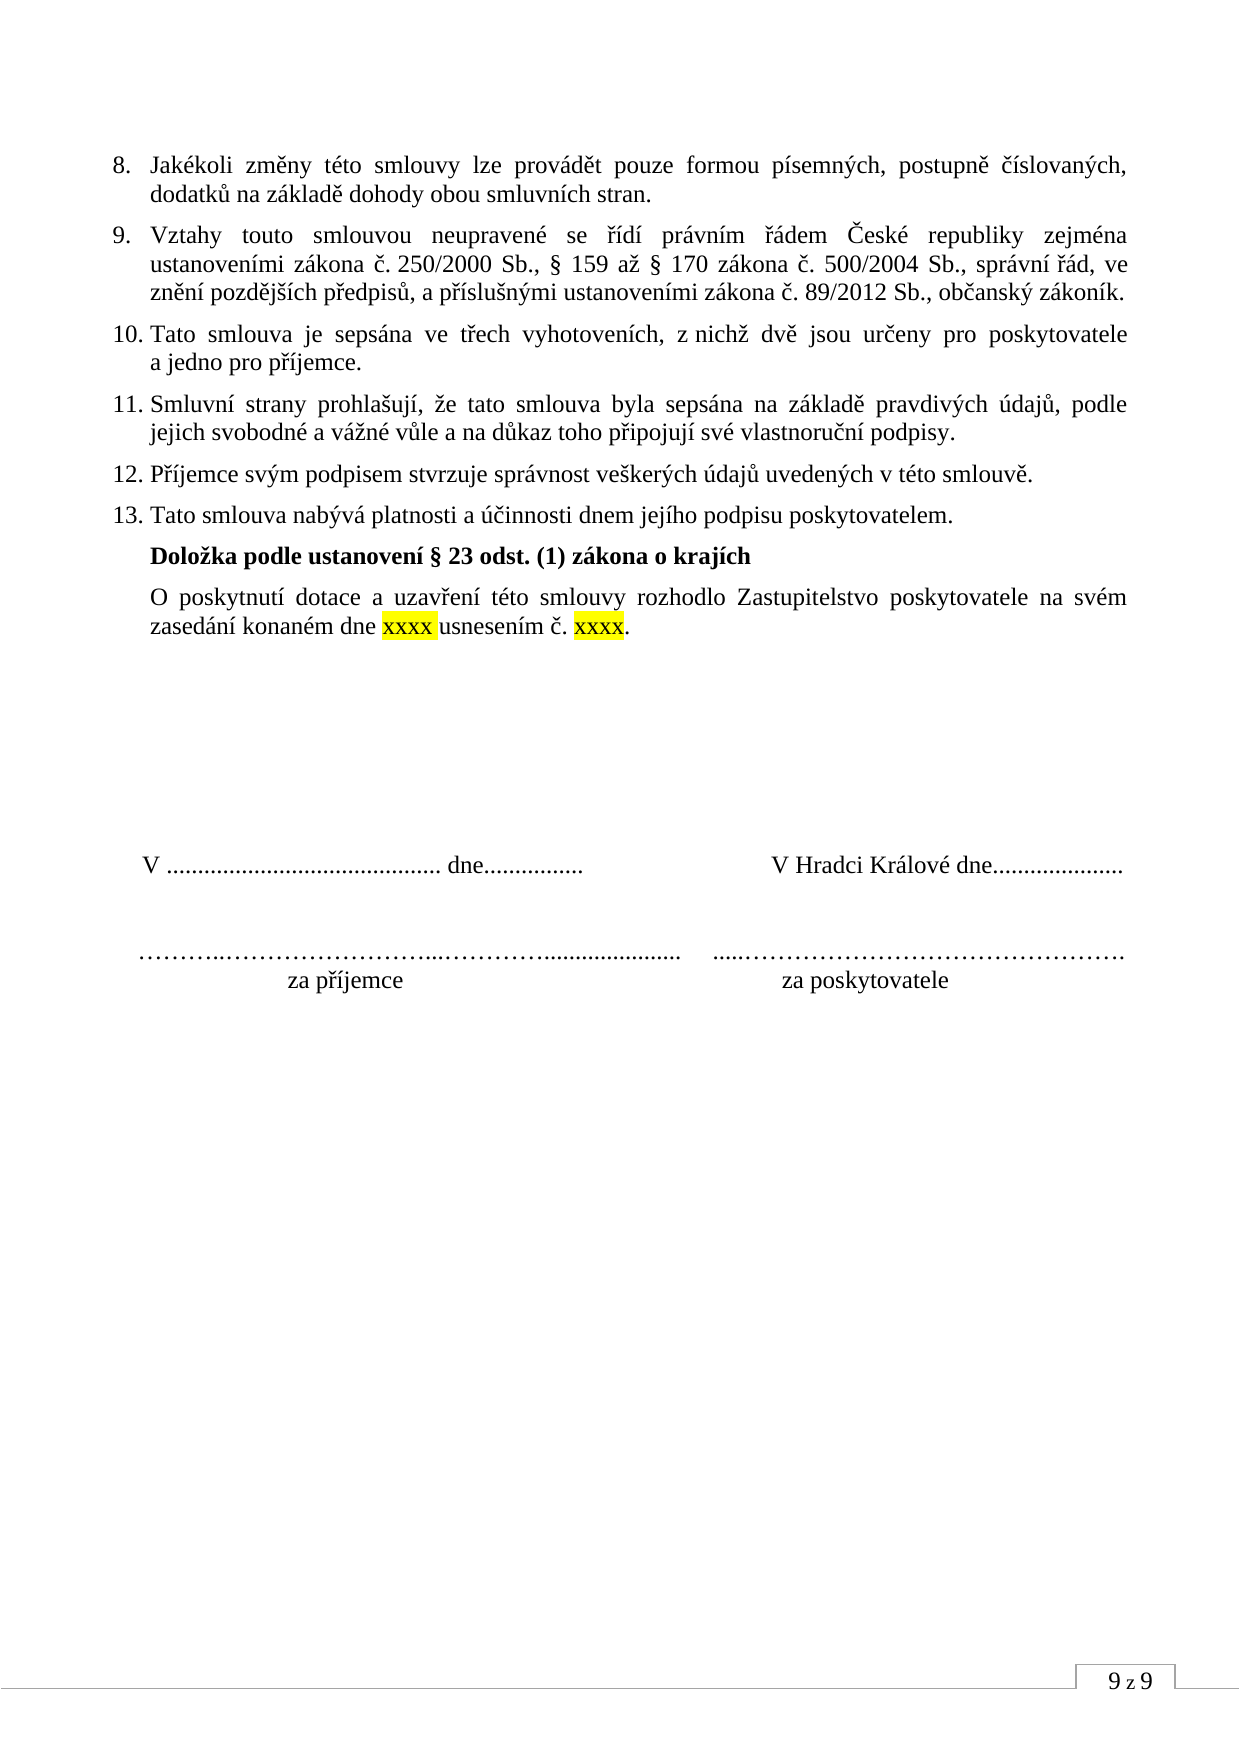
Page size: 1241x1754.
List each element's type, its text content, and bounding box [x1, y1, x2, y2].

text za příjemce za poskytovatele [112, 965, 1128, 994]
list Vztahy touto smlouvou neupravené se řídí právním řádem České republiky zejména ustanoveními zákona č. 250/2000 Sb., § 159 až § 170 zákona č. 500/2004 Sb., správní řád, ve znění pozdějších předpisů, a příslušnými ustanoveními zákona č. 89/2012 Sb., občanský zákoník. [112, 220, 1128, 306]
text ………..……………………...…………...................... .....………………………………………. [112, 936, 1128, 965]
text O poskytnutí dotace a uzavření této smlouvy rozhodlo Zastupitelstvo poskytovatele na svém zasedání konaném dne xxxx usnesením č. xxxx. [150, 582, 1128, 640]
text Doložka podle ustanovení § 23 odst. (1) zákona o krajích [150, 541, 1128, 570]
list Tato smlouva je sepsána ve třech vyhotoveních, z nichž dvě jsou určeny pro poskytovatele a jedno pro příjemce. [112, 319, 1128, 376]
list Tato smlouva nabývá platnosti a účinnosti dnem jejího podpisu poskytovatelem. [112, 500, 1128, 529]
list Příjemce svým podpisem stvrzuje správnost veškerých údajů uvedených v této smlouvě. [112, 459, 1128, 487]
list Smluvní strany prohlašují, že tato smlouva byla sepsána na základě pravdivých údajů, podle jejich svobodné a vážné vůle a na důkaz toho připojují své vlastnoruční podpisy. [112, 389, 1128, 446]
text V ............................................ dne................ V Hradci Králové dne..................... [112, 850, 1128, 879]
list Jakékoli změny této smlouvy lze provádět pouze formou písemných, postupně číslovaných, dodatků na základě dohody obou smluvních stran. [112, 150, 1128, 207]
